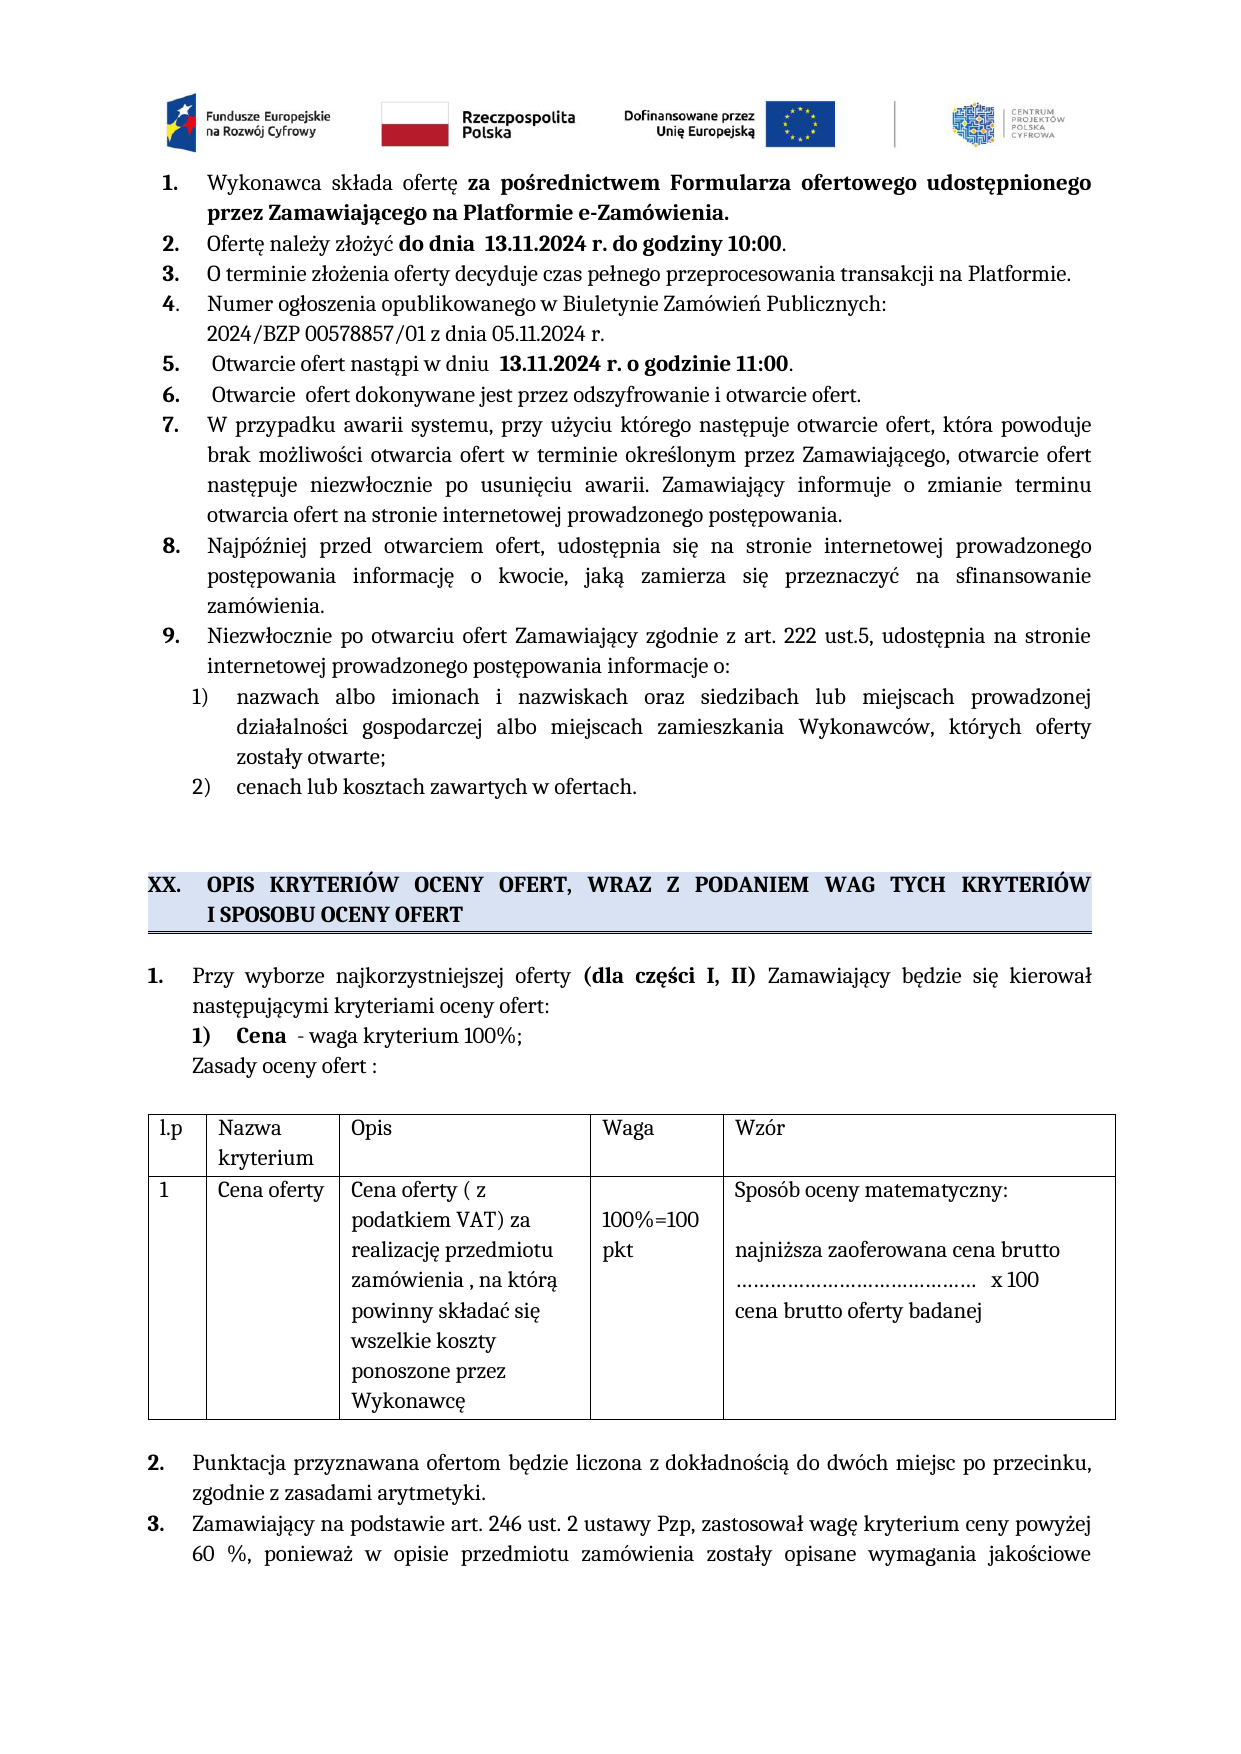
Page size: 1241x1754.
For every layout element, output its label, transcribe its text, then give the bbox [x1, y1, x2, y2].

text 3. O terminie złożenia oferty decyduje czas pełnego przeprocesowania transakcji na Platformie. [162, 261, 1092, 287]
text 2024/BZP 00578857/01 z dnia 05.11.2024 r. [207, 321, 1092, 347]
table_cell 100%=100 pkt [591, 1177, 723, 1419]
table_header Waga [591, 1115, 723, 1176]
text 5. Otwarcie ofert nastąpi w dniu 13.11.2024 r. o godzinie 11:00. [162, 351, 1092, 377]
table_cell Cena oferty [207, 1177, 339, 1419]
table_header Nazwa kryterium [207, 1115, 339, 1176]
text 1) nazwach albo imionach i nazwiskach oraz siedzibach lub miejscach prowadzonej działalności gospodarczej albo miejscach zamieszkania Wykonawców, których oferty zostały otwarte; [192, 683, 1092, 770]
table_header l.p [149, 1115, 206, 1176]
text 1. Przy wyborze najkorzystniejszej oferty (dla części I, II) Zamawiający będzie się kierował następującymi kryteriami oceny ofert: [148, 963, 1092, 1019]
text 2. Ofertę należy złożyć do dnia 13.11.2024 r. do godziny 10:00. [162, 230, 1092, 257]
text 1) Cena - waga kryterium 100%; [192, 1023, 1092, 1049]
text Zasady oceny ofert : [148, 1053, 1092, 1079]
table_cell 1 [149, 1177, 206, 1419]
text 8. Najpóźniej przed otwarciem ofert, udostępnia się na stronie internetowej prowadzonego postępowania informację o kwocie, jaką zamierza się przeznaczyć na sfinansowanie zamówienia. [162, 532, 1092, 619]
table_header Opis [340, 1115, 590, 1176]
table_cell Sposób oceny matematyczny: najniższa zaoferowana cena brutto …………………………………… x 100 cena brutto oferty badanej [724, 1177, 1115, 1419]
text 9. Niezwłocznie po otwarciu ofert Zamawiający zgodnie z art. 222 ust.5, udostępnia na stronie internetowej prowadzonego postępowania informacje o: [162, 623, 1092, 679]
list Punktacja przyznawana ofertom będzie liczona z dokładnością do dwóch miejsc po przecinku, zgodnie z zasadami arytmetyki. [147, 1450, 1092, 1506]
text XX. OPIS KRYTERIÓW OCENY OFERT, WRAZ Z PODANIEM WAG TYCH KRYTERIÓW I SPOSOBU OCENY OFERT [148, 872, 1092, 931]
text 4. Numer ogłoszenia opublikowanego w Biuletynie Zamówień Publicznych: [162, 291, 1092, 317]
text 7. W przypadku awarii systemu, przy użyciu którego następuje otwarcie ofert, która powoduje brak możliwości otwarcia ofert w terminie określonym przez Zamawiającego, otwarcie ofert następuje niezwłocznie po usunięciu awarii. Zamawiający informuje o zmianie terminu otwarcia ofert na stronie internetowej prowadzonego postępowania. [162, 412, 1092, 528]
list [147, 1510, 1092, 1567]
text 6. Otwarcie ofert dokonywane jest przez odszyfrowanie i otwarcie ofert. [162, 381, 1092, 408]
table_cell Cena oferty ( z podatkiem VAT) za realizację przedmiotu zamówienia , na którą powinny składać się wszelkie koszty ponoszone przez Wykonawcę [340, 1177, 590, 1419]
text 1. Wykonawca składa ofertę za pośrednictwem Formularza ofertowego udostępnionego przez Zamawiającego na Platformie e-Zamówienia. [162, 170, 1092, 226]
table_header Wzór [724, 1115, 1115, 1176]
text 2) cenach lub kosztach zawartych w ofertach. [192, 774, 1092, 800]
